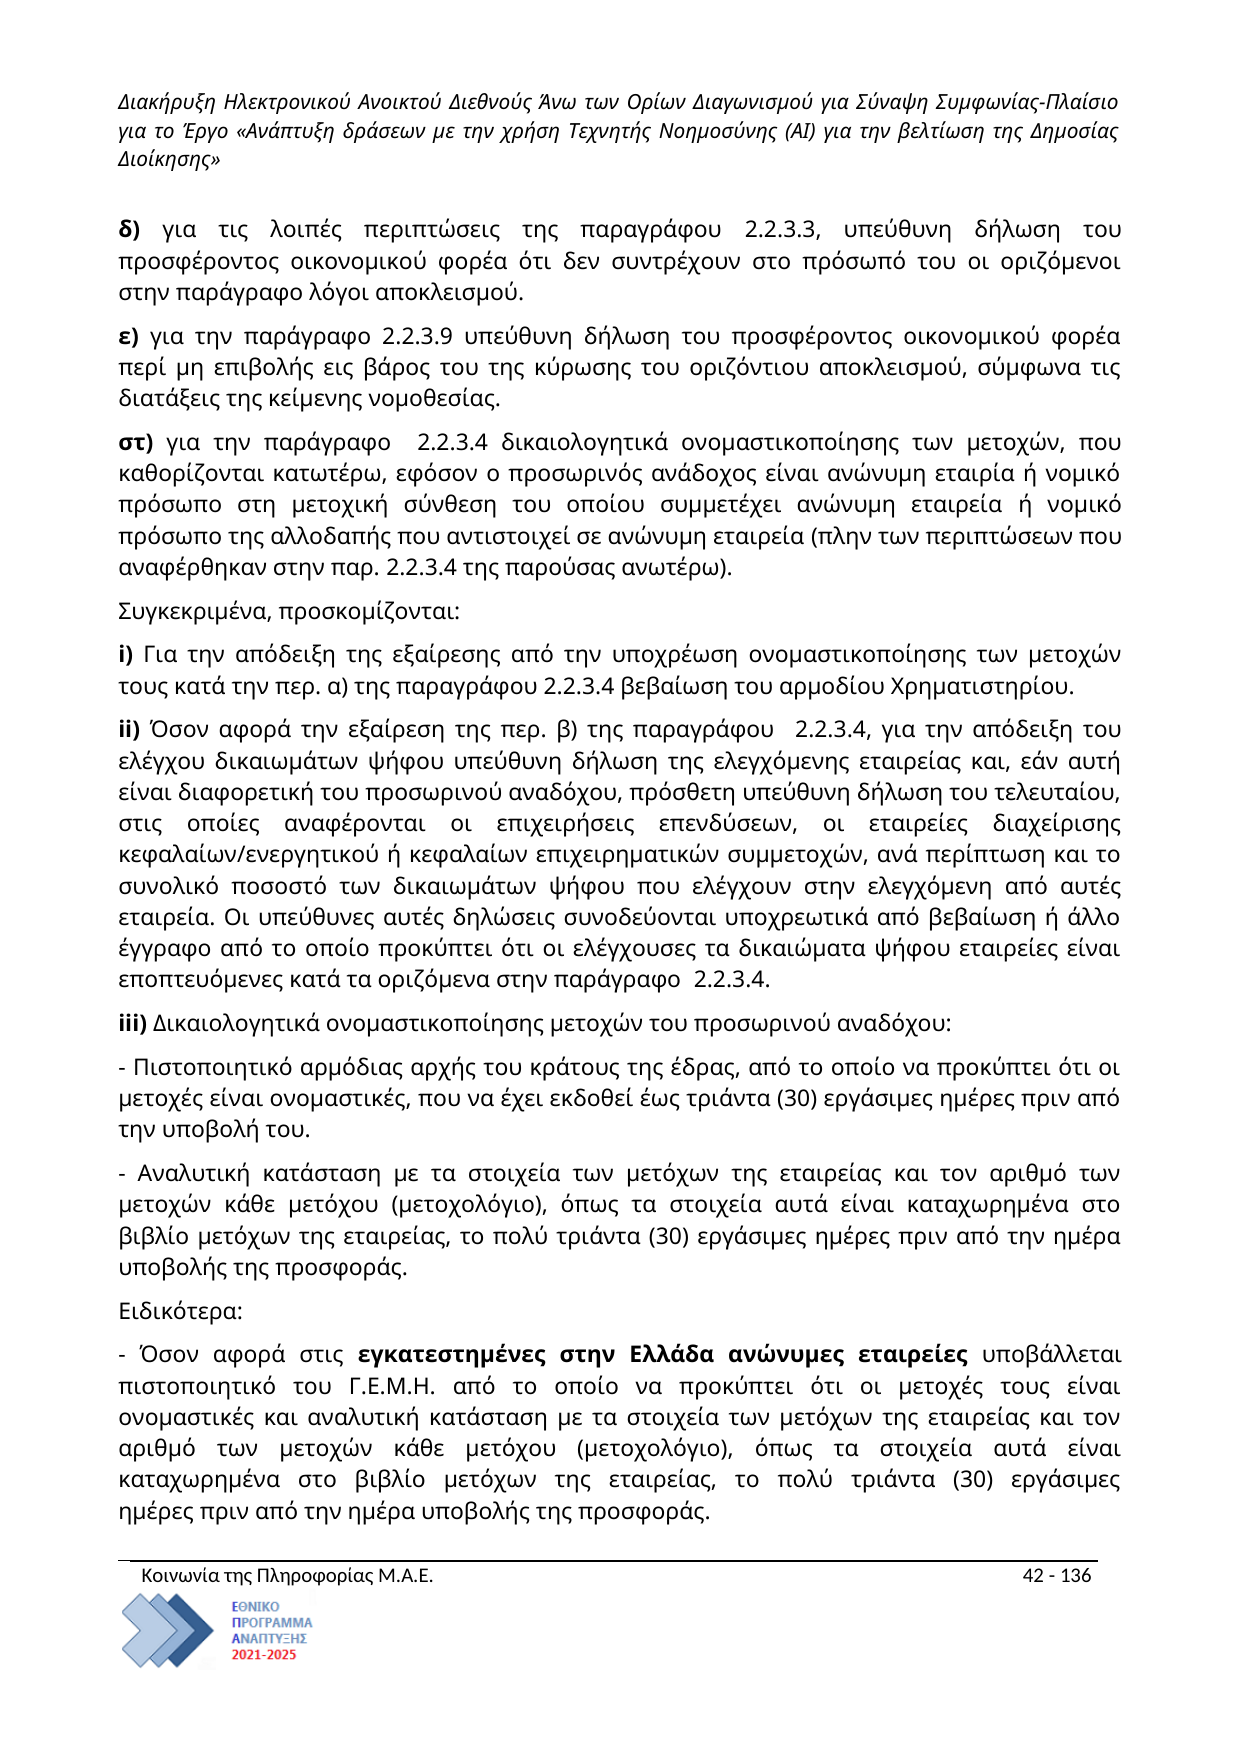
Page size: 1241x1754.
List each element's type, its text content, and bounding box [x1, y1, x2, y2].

text iii) Δικαιολογητικά ονομαστικοποίησης μετοχών του προσωρινού αναδόχου: [118, 1007, 1122, 1038]
text - Αναλυτική κατάσταση με τα στοιχεία των μετόχων της εταιρείας και τον αριθμό των μετοχών κάθε μετόχου (μετοχολόγιο), όπως τα στοιχεία αυτά είναι καταχωρημένα στο βιβλίο μετόχων της εταιρείας, το πολύ τριάντα (30) εργάσιμες ημέρες πριν από την ημέρα υποβολής της προσφοράς. [118, 1157, 1122, 1282]
text - Όσον αφορά στις εγκατεστημένες στην Ελλάδα ανώνυμες εταιρείες υποβάλλεται πιστοποιητικό του Γ.Ε.Μ.Η. από το οποίο να προκύπτει ότι οι μετοχές τους είναι ονομαστικές και αναλυτική κατάσταση με τα στοιχεία των μετόχων της εταιρείας και τον αριθμό των μετοχών κάθε μετόχου (μετοχολόγιο), όπως τα στοιχεία αυτά είναι καταχωρημένα στο βιβλίο μετόχων της εταιρείας, το πολύ τριάντα (30) εργάσιμες ημέρες πριν από την ημέρα υποβολής της προσφοράς. [118, 1338, 1122, 1526]
text ii) Όσον αφορά την εξαίρεση της περ. β) της παραγράφου 2.2.3.4, για την απόδειξη του ελέγχου δικαιωμάτων ψήφου υπεύθυνη δήλωση της ελεγχόμενης εταιρείας και, εάν αυτή είναι διαφορετική του προσωρινού αναδόχου, πρόσθετη υπεύθυνη δήλωση του τελευταίου, στις οποίες αναφέρονται οι επιχειρήσεις επενδύσεων, οι εταιρείες διαχείρισης κεφαλαίων/ενεργητικού ή κεφαλαίων επιχειρηματικών συμμετοχών, ανά περίπτωση και το συνολικό ποσοστό των δικαιωμάτων ψήφου που ελέγχουν στην ελεγχόμενη από αυτές εταιρεία. Οι υπεύθυνες αυτές δηλώσεις συνοδεύονται υποχρεωτικά από βεβαίωση ή άλλο έγγραφο από το οποίο προκύπτει ότι οι ελέγχουσες τα δικαιώματα ψήφου εταιρείες είναι εποπτευόμενες κατά τα οριζόμενα στην παράγραφο 2.2.3.4. [118, 713, 1122, 994]
text - Πιστοποιητικό αρμόδιας αρχής του κράτους της έδρας, από το οποίο να προκύπτει ότι οι μετοχές είναι ονομαστικές, που να έχει εκδοθεί έως τριάντα (30) εργάσιμες ημέρες πριν από την υποβολή του. [118, 1051, 1122, 1144]
text Ειδικότερα: [118, 1294, 1122, 1326]
text ε) για την παράγραφο 2.2.3.9 υπεύθυνη δήλωση του προσφέροντος οικονομικού φορέα περί μη επιβολής εις βάρος του της κύρωσης του οριζόντιου αποκλεισμού, σύμφωνα τις διατάξεις της κείμενης νομοθεσίας. [118, 319, 1122, 413]
text Συγκεκριμένα, προσκομίζονται: [118, 594, 1122, 626]
text στ) για την παράγραφο 2.2.3.4 δικαιολογητικά ονομαστικοποίησης των μετοχών, που καθορίζονται κατωτέρω, εφόσον ο προσωρινός ανάδοχος είναι ανώνυμη εταιρία ή νομικό πρόσωπο στη μετοχική σύνθεση του οποίου συμμετέχει ανώνυμη εταιρεία ή νομικό πρόσωπο της αλλοδαπής που αντιστοιχεί σε ανώνυμη εταιρεία (πλην των περιπτώσεων που αναφέρθηκαν στην παρ. 2.2.3.4 της παρούσας ανωτέρω). [118, 426, 1122, 582]
text δ) για τις λοιπές περιπτώσεις της παραγράφου 2.2.3.3, υπεύθυνη δήλωση του προσφέροντος οικονομικού φορέα ότι δεν συντρέχουν στο πρόσωπό του οι οριζόμενοι στην παράγραφο λόγοι αποκλεισμού. [118, 213, 1122, 307]
text i) Για την απόδειξη της εξαίρεσης από την υποχρέωση ονομαστικοποίησης των μετοχών τους κατά την περ. α) της παραγράφου 2.2.3.4 βεβαίωση του αρμοδίου Χρηματιστηρίου. [118, 638, 1122, 701]
